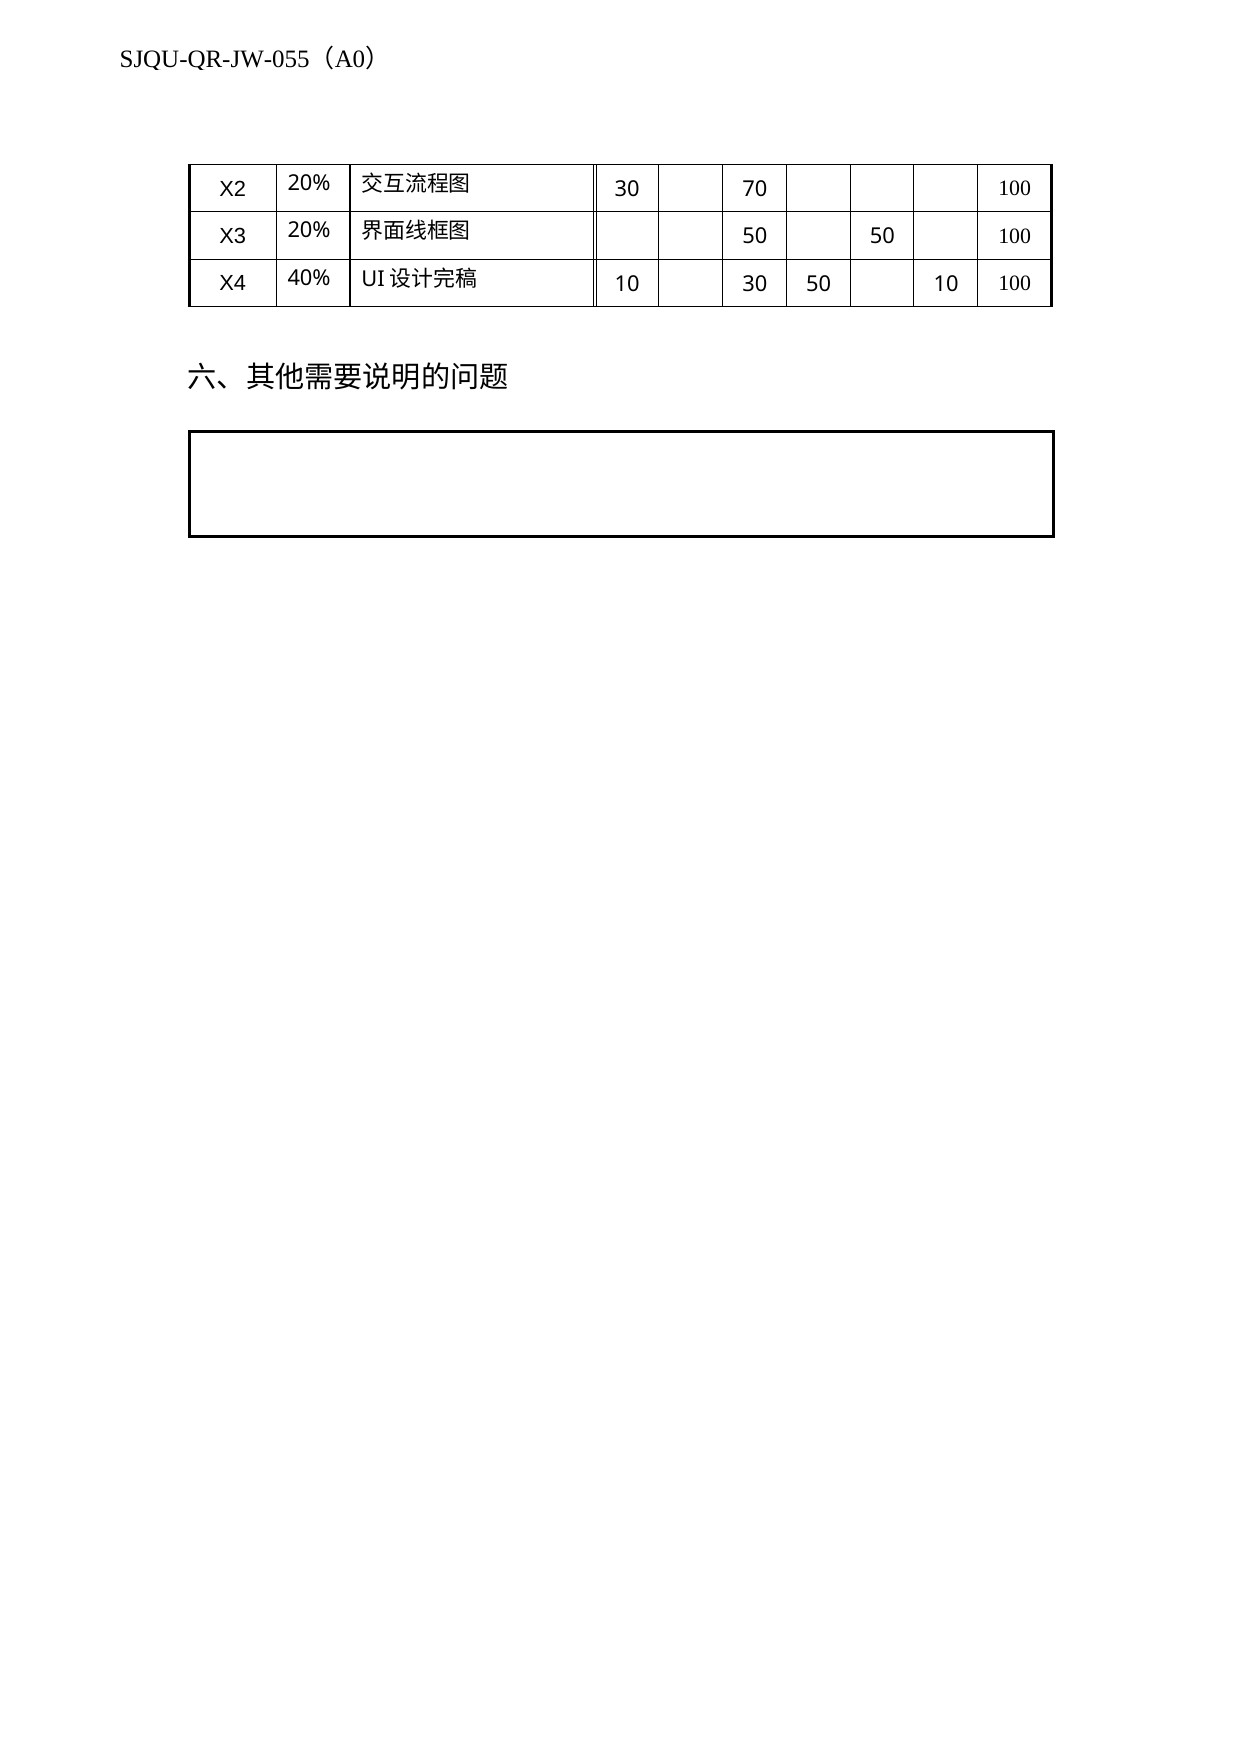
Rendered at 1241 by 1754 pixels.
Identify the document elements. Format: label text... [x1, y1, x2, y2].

table_cell [597, 212, 658, 258]
table_cell 50 [851, 212, 913, 258]
table_cell 50 [787, 260, 850, 306]
table_cell 10 [914, 260, 977, 306]
table_header [191, 433, 1052, 535]
table_cell [659, 165, 722, 211]
table_cell 100 [978, 165, 1050, 211]
table_cell 100 [978, 212, 1050, 258]
table_cell 20% [277, 212, 349, 258]
table_cell 70 [723, 165, 786, 211]
table_cell [659, 260, 722, 306]
table_cell 50 [723, 212, 786, 258]
table_cell 20% [277, 165, 349, 211]
table_cell X3 [191, 212, 276, 258]
table_cell 30 [597, 165, 658, 211]
table_cell X2 [191, 165, 276, 211]
table_cell [787, 212, 850, 258]
table_cell UI设计完稿 [351, 260, 593, 306]
table_cell 10 [597, 260, 658, 306]
table_cell [787, 165, 850, 211]
table_cell 交互流程图 [351, 165, 593, 211]
table_cell 界面线框图 [351, 212, 593, 258]
table_cell 100 [978, 260, 1050, 306]
table_cell [914, 165, 977, 211]
table_cell 30 [723, 260, 786, 306]
table_cell X4 [191, 260, 276, 306]
text 六、其他需要说明的问题 [187, 341, 1053, 409]
table_cell [851, 165, 913, 211]
table_cell [851, 260, 913, 306]
table_cell [659, 212, 722, 258]
table_cell 40% [277, 260, 349, 306]
table_cell [914, 212, 977, 258]
